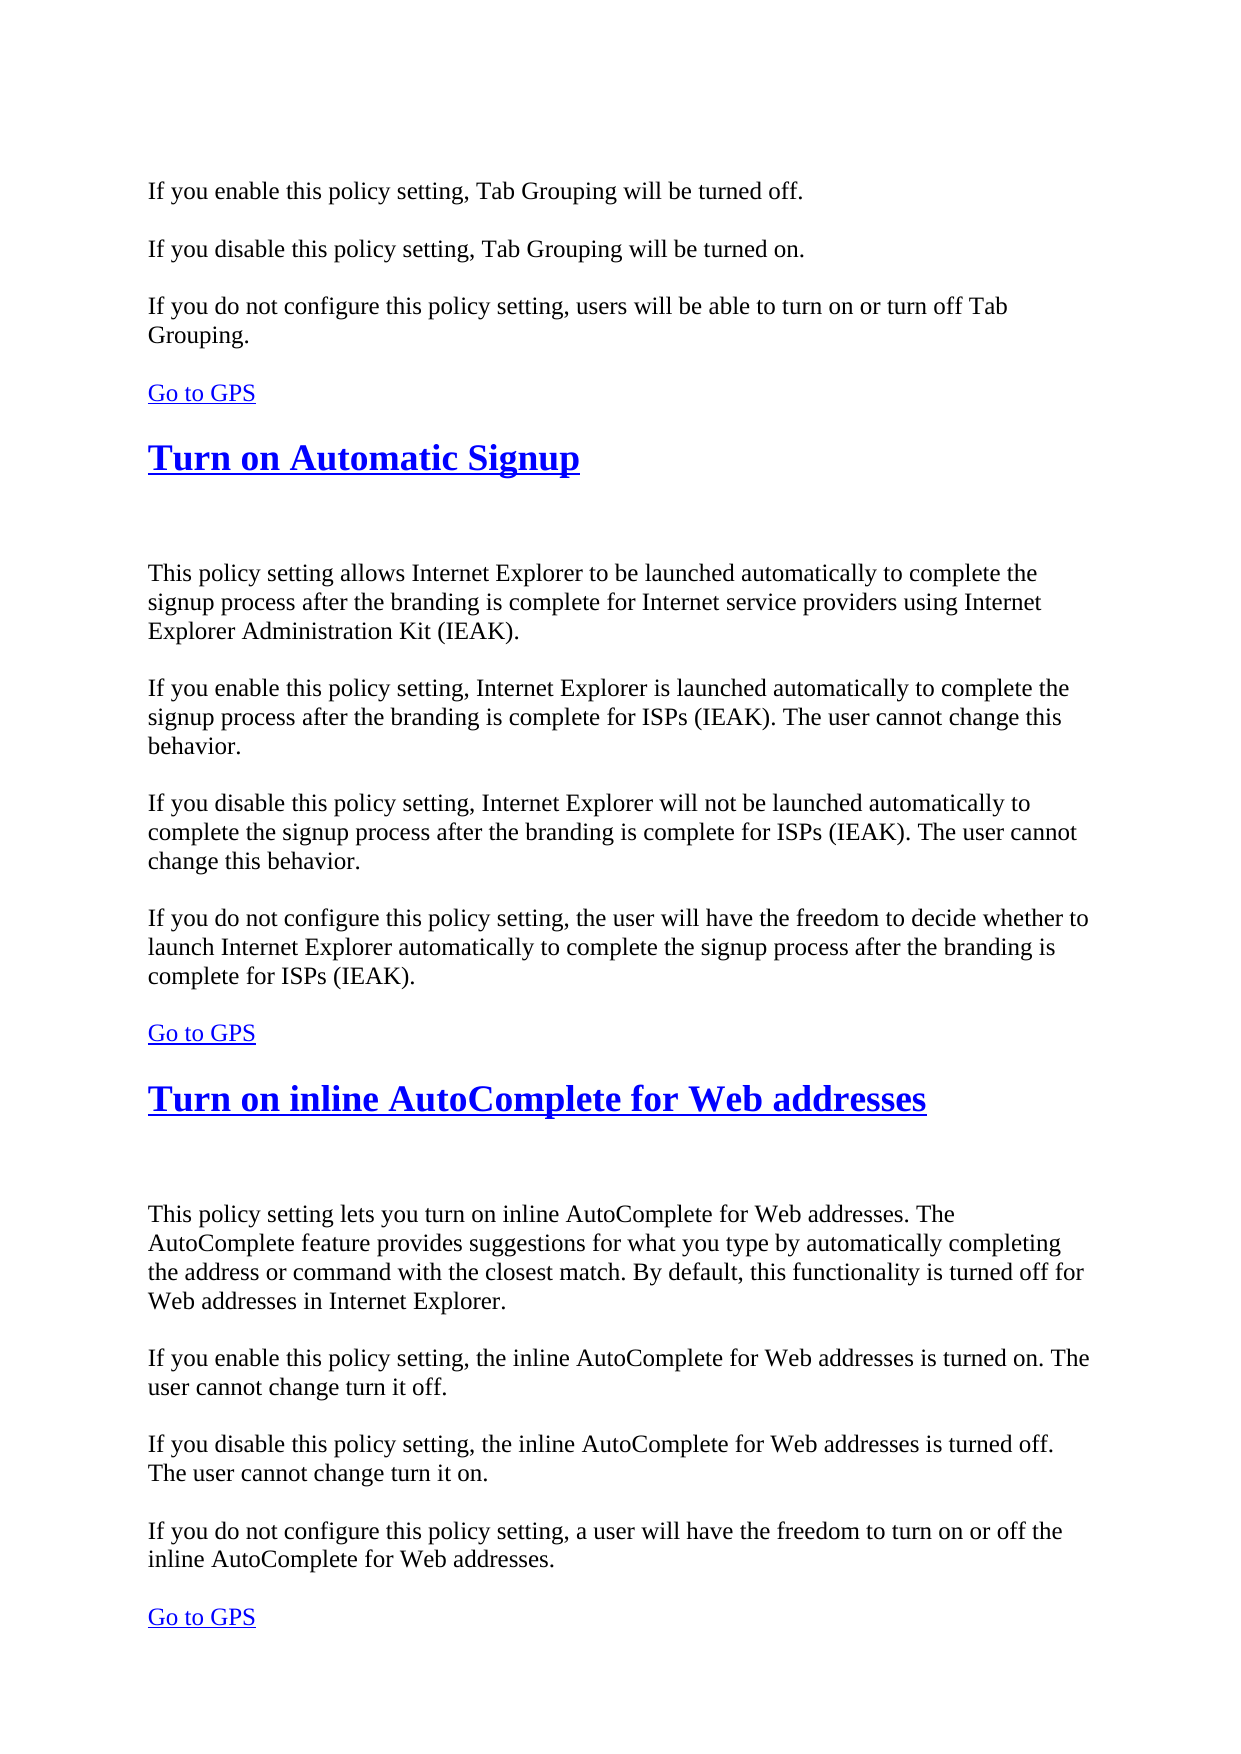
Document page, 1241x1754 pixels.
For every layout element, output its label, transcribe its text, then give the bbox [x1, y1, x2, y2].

text This policy setting allows Internet Explorer to be launched automatically to complete the signup process after the branding is complete for Internet service providers using Internet Explorer Administration Kit (IEAK). If you enable this policy setting, Internet Explorer is launched automatically to complete the signup process after the branding is complete for ISPs (IEAK). The user cannot change this behavior. If you disable this policy setting, Internet Explorer will not be launched automatically to complete the signup process after the branding is complete for ISPs (IEAK). The user cannot change this behavior. If you do not configure this policy setting, the user will have the freedom to decide whether to launch Internet Explorer automatically to complete the signup process after the branding is complete for ISPs (IEAK). Go to GPS [148, 558, 1093, 1047]
text Turn on inline AutoComplete for Web addresses [148, 1076, 1093, 1119]
text This policy setting lets you turn on inline AutoComplete for Web addresses. The AutoComplete feature provides suggestions for what you type by automatically completing the address or command with the closest match. By default, this functionality is turned off for Web addresses in Internet Explorer. If you enable this policy setting, the inline AutoComplete for Web addresses is turned on. The user cannot change turn it off. If you disable this policy setting, the inline AutoComplete for Web addresses is turned off. The user cannot change turn it on. If you do not configure this policy setting, a user will have the freedom to turn on or off the inline AutoComplete for Web addresses. Go to GPS [148, 1199, 1093, 1631]
text Turn on Automatic Signup [148, 436, 1093, 479]
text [148, 148, 1093, 406]
